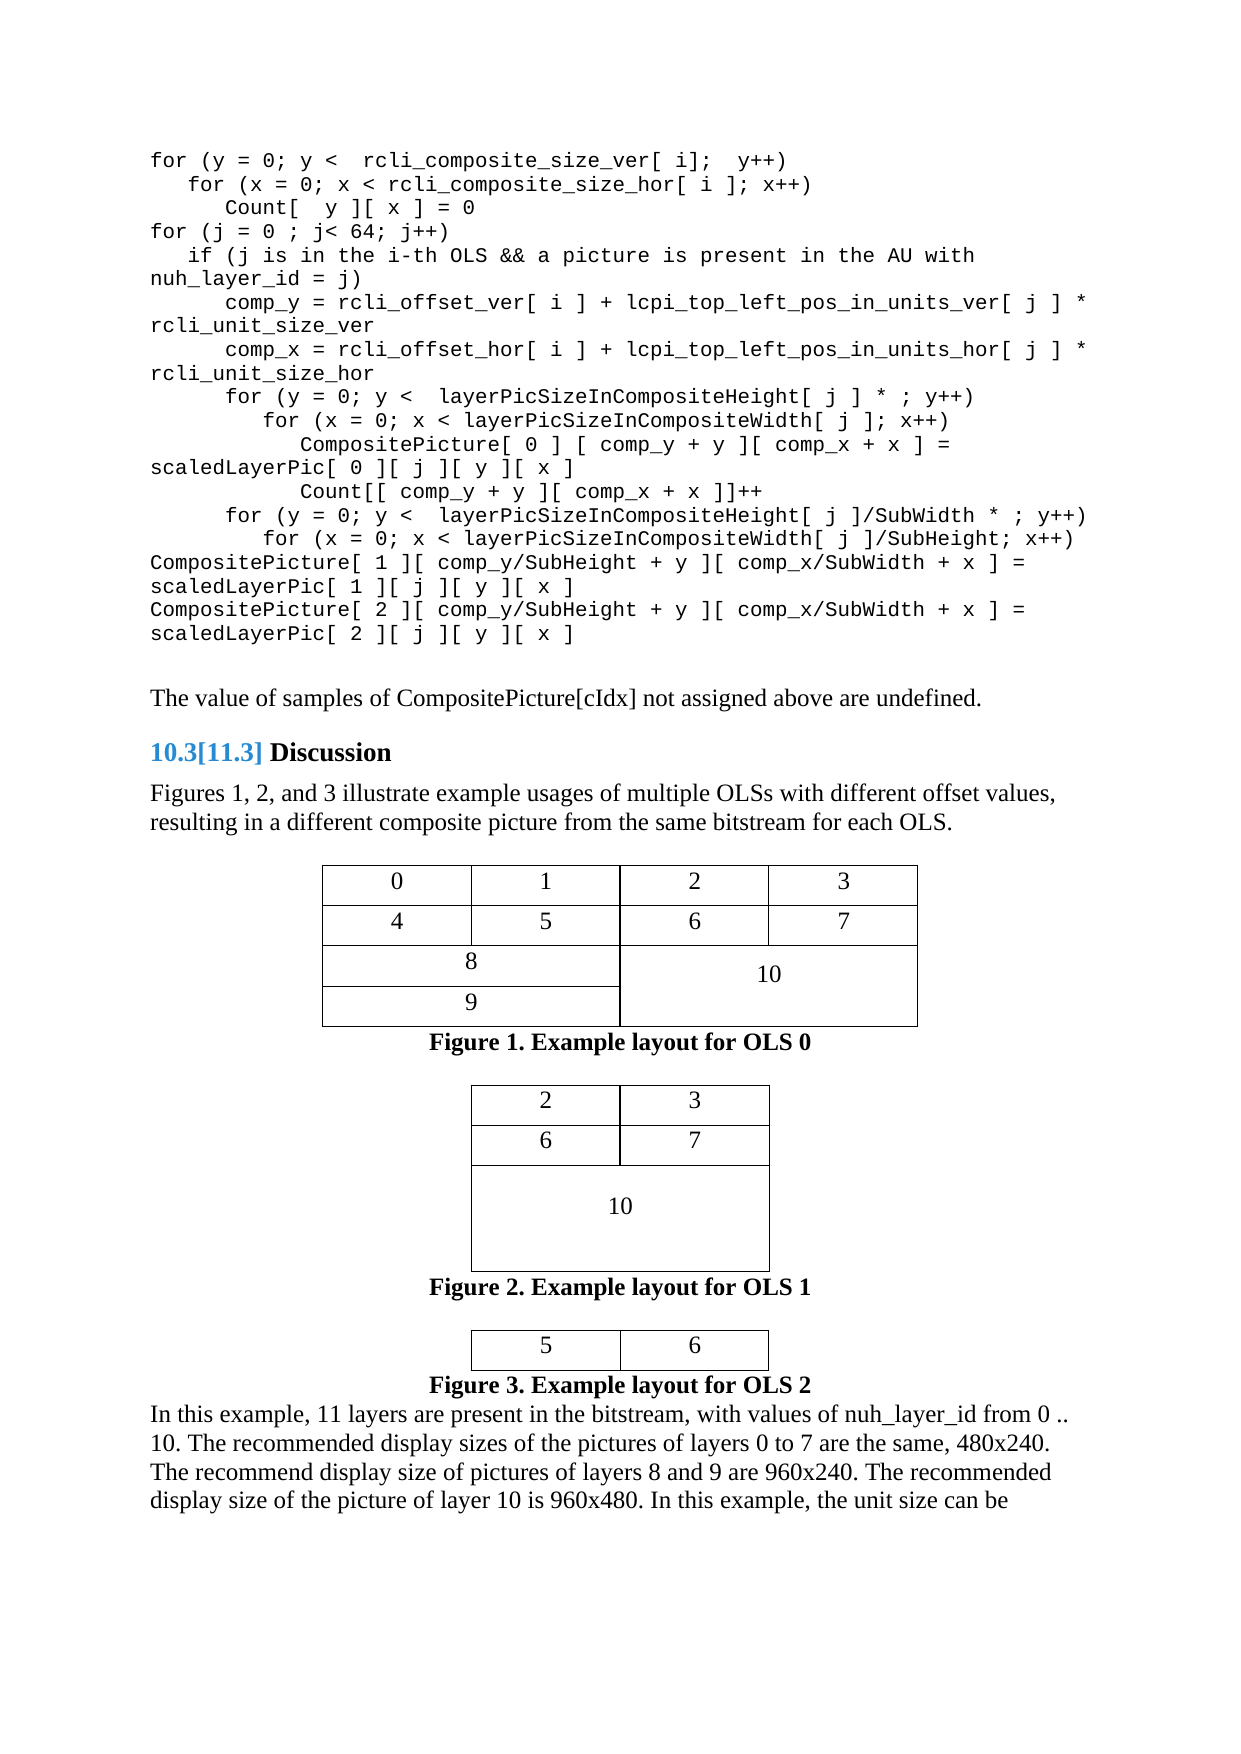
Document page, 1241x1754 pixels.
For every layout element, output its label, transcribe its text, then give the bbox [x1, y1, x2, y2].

subtitle Discussion [150, 736, 1090, 768]
table_cell 4 [323, 906, 471, 945]
text Figure 1. Example layout for OLS 0 [150, 1027, 1090, 1056]
table_cell 7 [621, 1126, 769, 1164]
table_header 5 [472, 1331, 620, 1369]
table_cell 7 [769, 906, 917, 945]
table_cell 8 [323, 946, 619, 986]
table_header 2 [621, 866, 768, 905]
table_cell 9 [323, 987, 619, 1026]
table_cell 10 [621, 946, 917, 1026]
table_cell 6 [621, 906, 768, 945]
text Figure 2. Example layout for OLS 1 [150, 1272, 1090, 1301]
table_header 3 [769, 866, 917, 905]
table_cell 10 [472, 1166, 769, 1271]
table_header 0 [323, 866, 471, 905]
table_cell 6 [472, 1126, 619, 1164]
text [150, 1399, 1090, 1514]
text for (y = 0; y < rcli_composite_size_ver[ i]; y++) for (x = 0; x < rcli_composite_size_hor[ i ]; x++) Count[ y ][ x ] = 0 for (j = 0 ; j< 64; j++) if (j is in the i-th OLS && a picture is present in the AU with nuh_layer_id = j) comp_y = rcli_offset_ver[ i ] + lcpi_top_left_pos_in_units_ver[ j ] * rcli_unit_size_ver comp_x = rcli_offset_hor[ i ] + lcpi_top_left_pos_in_units_hor[ j ] * rcli_unit_size_hor for (y = 0; y < layerPicSizeInCompositeHeight[ j ] * ; y++) for (x = 0; x < layerPicSizeInCompositeWidth[ j ]; x++) CompositePicture[ 0 ] [ comp_y + y ][ comp_x + x ] = scaledLayerPic[ 0 ][ j ][ y ][ x ] Count[[ comp_y + y ][ comp_x + x ]]++ for (y = 0; y < layerPicSizeInCompositeHeight[ j ]/SubWidth * ; y++) for (x = 0; x < layerPicSizeInCompositeWidth[ j ]/SubHeight; x++) CompositePicture[ 1 ][ comp_y/SubHeight + y ][ comp_x/SubWidth + x ] = scaledLayerPic[ 1 ][ j ][ y ][ x ] CompositePicture[ 2 ][ comp_y/SubHeight + y ][ comp_x/SubWidth + x ] = scaledLayerPic[ 2 ][ j ][ y ][ x ] [150, 150, 1090, 670]
text Figure 3. Example layout for OLS 2 [150, 1371, 1090, 1399]
table_header 1 [472, 866, 619, 905]
table_cell 5 [472, 906, 619, 945]
table_header 3 [621, 1086, 769, 1124]
table_header 6 [621, 1331, 768, 1369]
text The value of samples of CompositePicture[cIdx] not assigned above are undefined. [150, 683, 1090, 711]
table_header 2 [472, 1086, 619, 1124]
text Figures 1, 2, and 3 illustrate example usages of multiple OLSs with different offset values, resulting in a different composite picture from the same bitstream for each OLS. [150, 778, 1090, 836]
